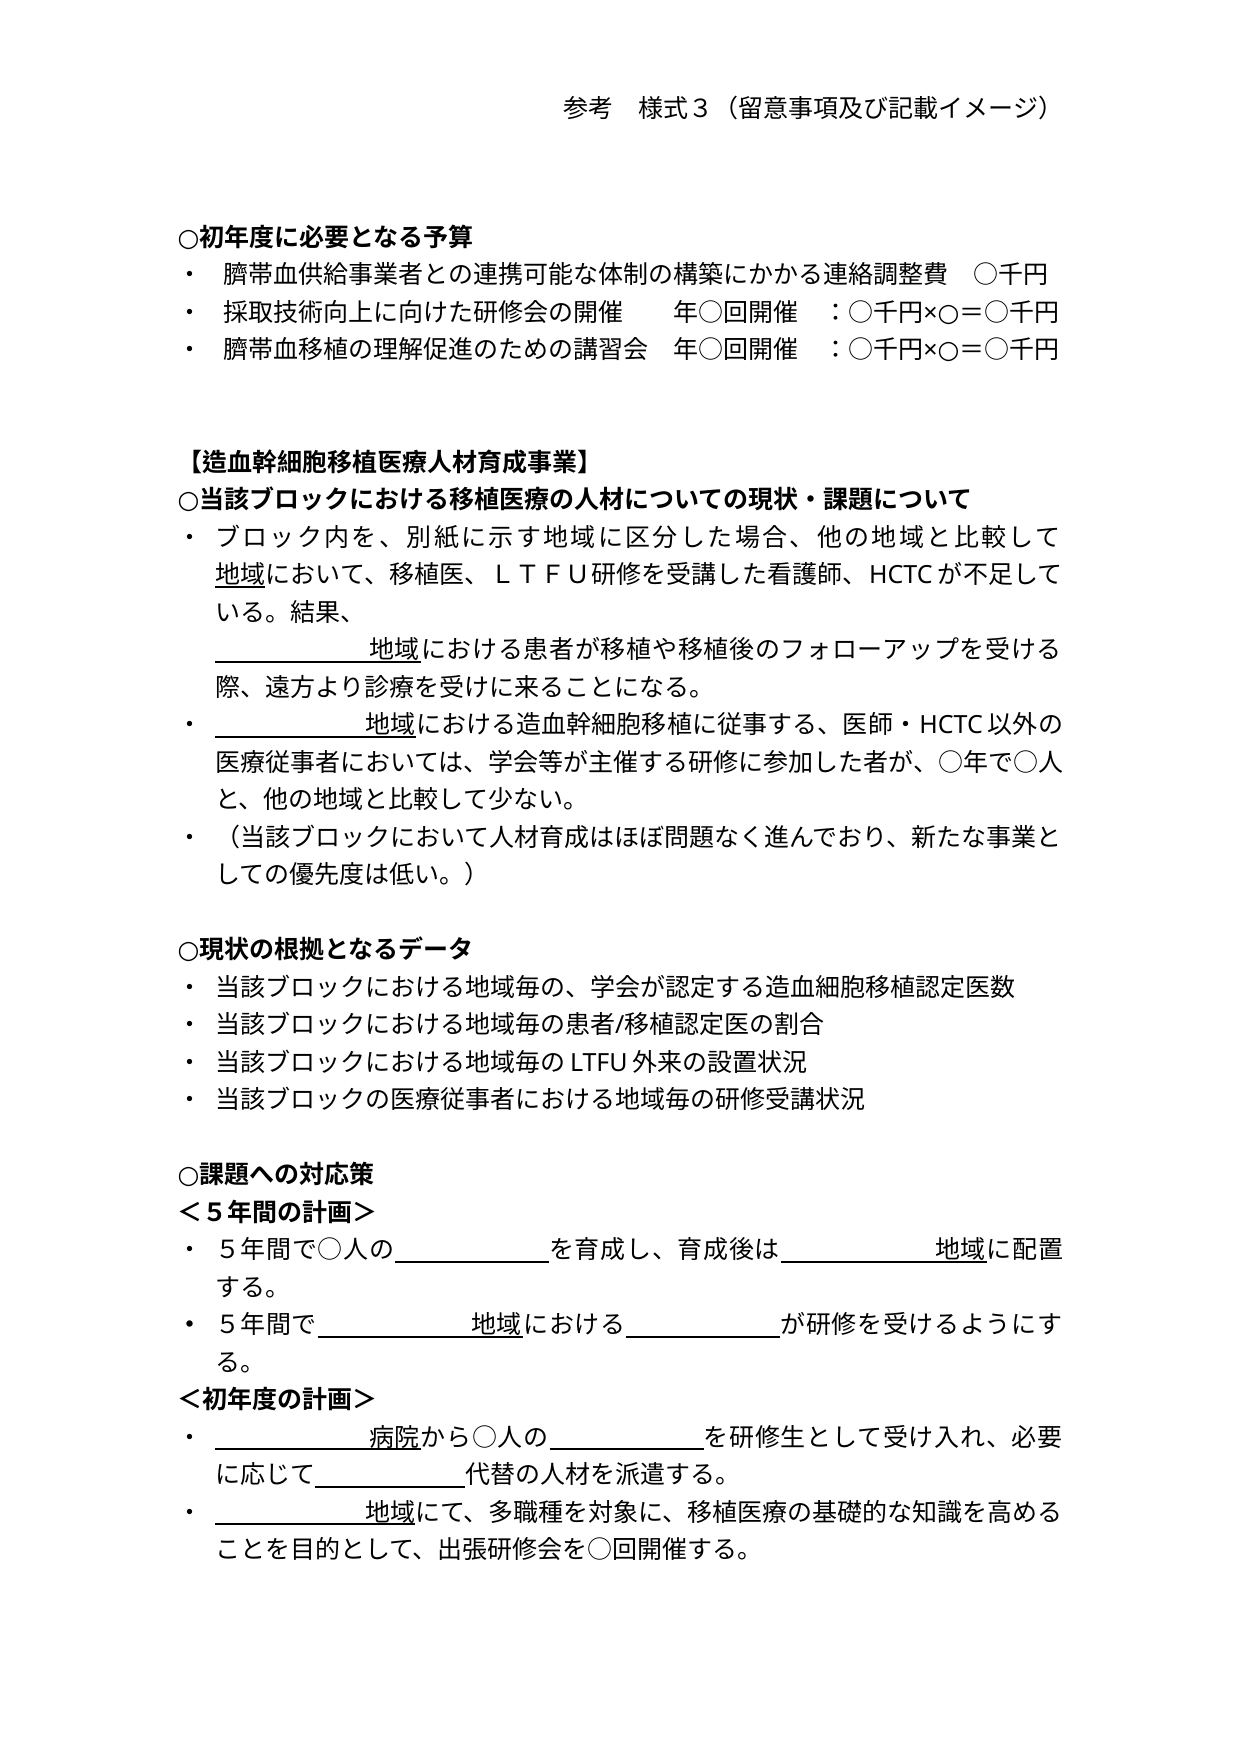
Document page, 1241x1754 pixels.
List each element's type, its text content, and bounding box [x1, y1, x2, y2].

text ＜５年間の計画＞ [177, 1192, 1063, 1229]
list 病院から○人の を研修生として受け入れ、必要に応じて 代替の人材を派遣する。 [177, 1417, 1063, 1492]
list ブロック内を、別紙に示す地域に区分した場合、他の地域と比較して 地域において、移植医、ＬＴＦＵ研修を受講した看護師、HCTCが不足している。結果、 [177, 517, 1063, 629]
list 臍帯血供給事業者との連携可能な体制の構築にかかる連絡調整費 ○千円 [177, 254, 1063, 292]
text ○当該ブロックにおける移植医療の人材についての現状・課題について [177, 479, 1063, 517]
list 採取技術向上に向けた研修会の開催 年○回開催 ：○千円×○＝○千円 [177, 292, 1063, 329]
list ５年間で 地域における が研修を受けるようにする。 [177, 1304, 1063, 1379]
list 当該ブロックの医療従事者における地域毎の研修受講状況 [177, 1079, 1063, 1117]
list 地域における造血幹細胞移植に従事する、医師・HCTC以外の医療従事者においては、学会等が主催する研修に参加した者が、○年で○人と、他の地域と比較して少ない。 [177, 704, 1063, 817]
list 当該ブロックにおける地域毎の、学会が認定する造血細胞移植認定医数 [177, 967, 1063, 1004]
list ５年間で○人の を育成し、育成後は 地域に配置する。 [177, 1229, 1063, 1304]
text 地域における患者が移植や移植後のフォローアップを受ける際、遠方より診療を受けに来ることになる。 [215, 629, 1063, 704]
list 当該ブロックにおける地域毎のLTFU外来の設置状況 [177, 1042, 1063, 1079]
list 地域にて、多職種を対象に、移植医療の基礎的な知識を高めることを目的として、出張研修会を○回開催する。 [177, 1492, 1063, 1567]
text ○課題への対応策 [177, 1154, 1063, 1192]
text ＜初年度の計画＞ [177, 1379, 1063, 1417]
text ○初年度に必要となる予算 [177, 217, 1063, 254]
text ○現状の根拠となるデータ [177, 929, 1063, 967]
list 臍帯血移植の理解促進のための講習会 年○回開催 ：○千円×○＝○千円 [177, 329, 1063, 367]
text 【造血幹細胞移植医療人材育成事業】 [177, 442, 1063, 479]
list （当該ブロックにおいて人材育成はほぼ問題なく進んでおり、新たな事業としての優先度は低い。） [177, 817, 1063, 892]
list 当該ブロックにおける地域毎の患者/移植認定医の割合 [177, 1004, 1063, 1042]
